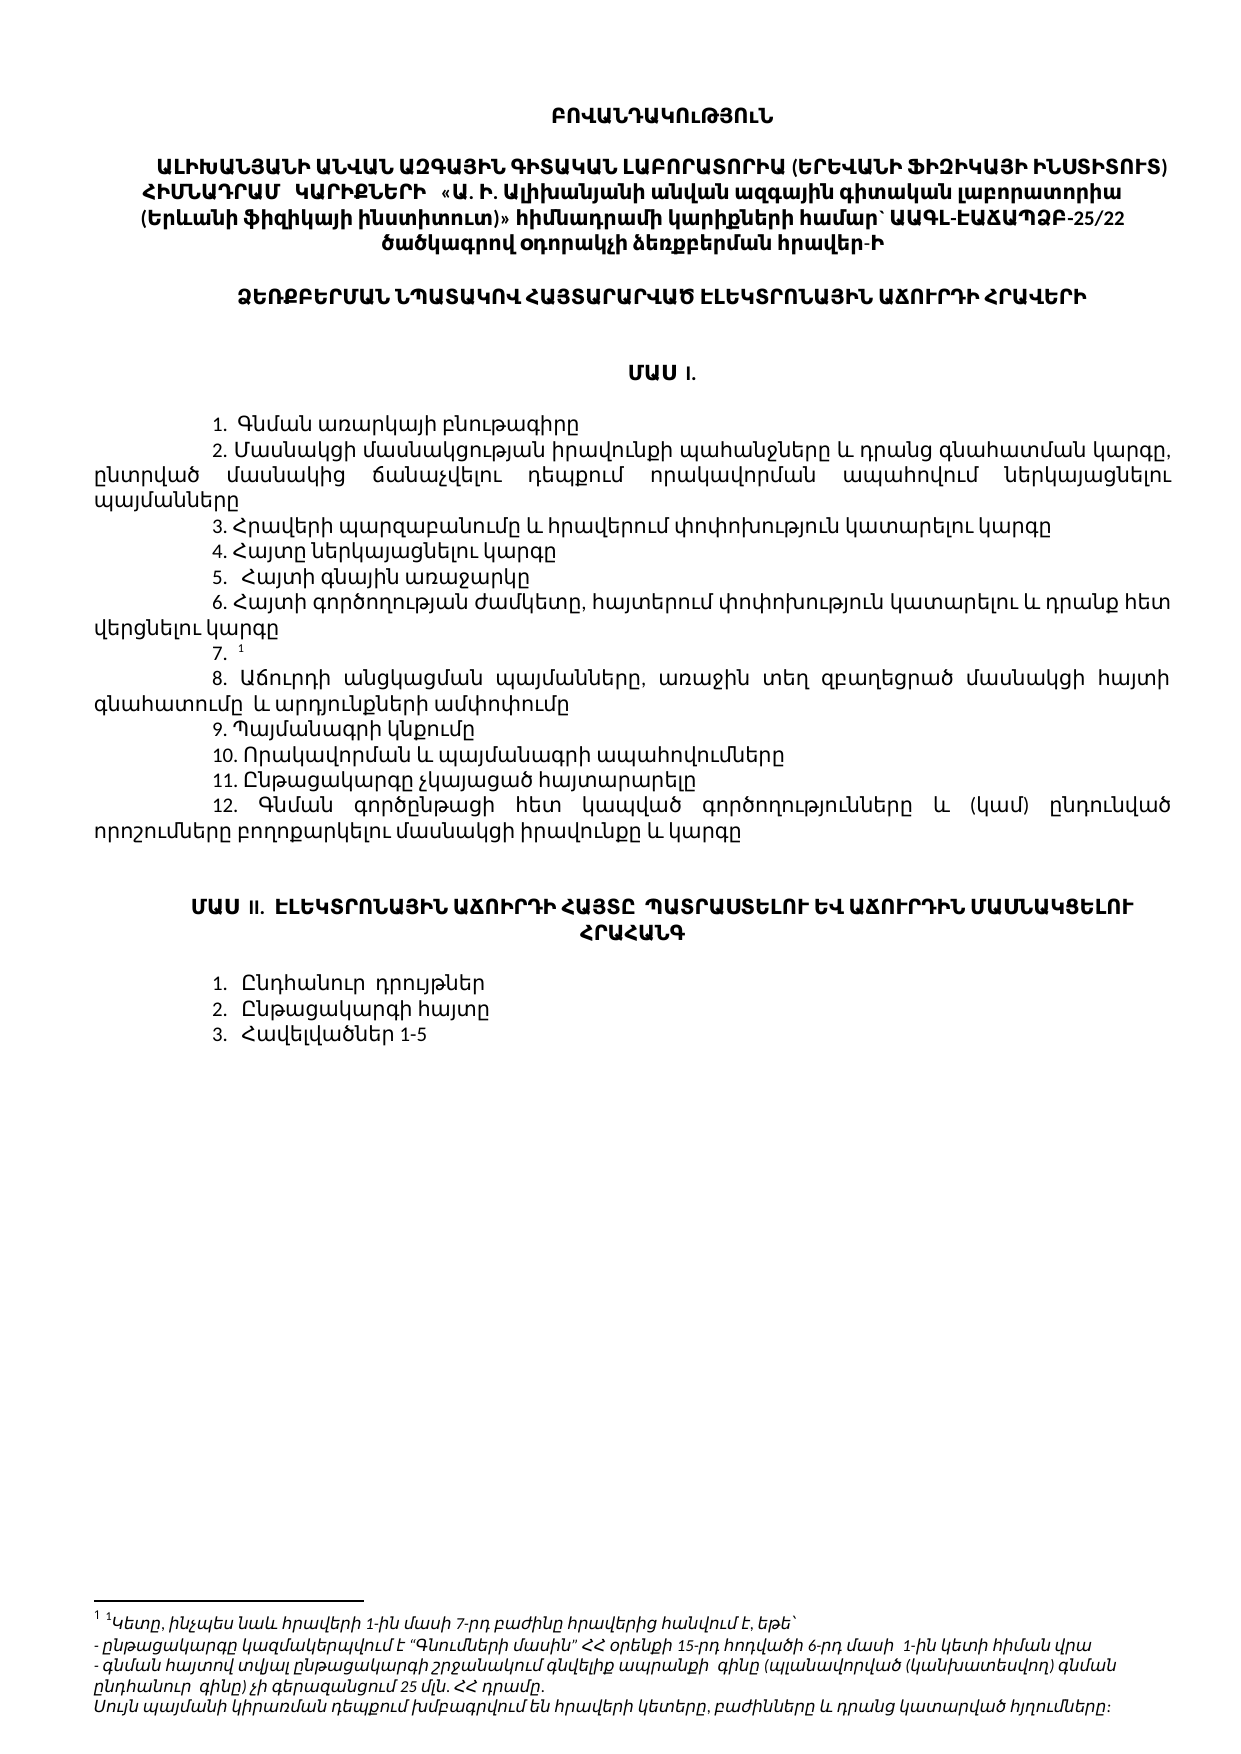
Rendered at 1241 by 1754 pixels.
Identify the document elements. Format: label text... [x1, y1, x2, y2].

text 12. Գնման գործընթացի հետ կապված գործողությունները և (կամ) ընդունված որոշումները բողոքարկելու մասնակցի իրավունքը և կարգը [94, 793, 1171, 843]
text 10. Որակավորման և պայմանագրի ապահովումները [94, 742, 1171, 767]
text 9. Պայմանագրի կնքումը [94, 716, 1171, 742]
text ԲՈՎԱՆԴԱԿՈւԹՅՈւՆ [94, 103, 1171, 128]
text 3. Հավելվածներ 1-5 [94, 1021, 1171, 1047]
text 1. Ընդհանուր դրույթներ [94, 971, 1171, 996]
text ՄԱՍ II. ԷԼԵԿՏՐՈՆԱՅԻՆ ԱՃՈԻՐԴԻ ՀԱՅՏԸ ՊԱՏՐԱՍՏԵԼՈՒ ԵՎ ԱՃՈՒՐԴԻՆ ՄԱՍՆԱԿՑԵԼՈՒ ՀՐԱՀԱՆԳ [94, 894, 1171, 945]
text ԱԼԻԽԱՆՅԱՆԻ ԱՆՎԱՆ ԱԶԳԱՅԻՆ ԳԻՏԱԿԱՆ ԼԱԲՈՐԱՏՈՐԻԱ (ԵՐԵՎԱՆԻ ՖԻԶԻԿԱՅԻ ԻՆՍՏԻՏՈՒՏ) ՀԻՄՆԱԴՐԱՄ ԿԱՐԻՔՆԵՐԻ «Ա. Ի. Ալիխանյանի անվան ազգային գիտական լաբորատորիա (Երևանի ֆիզիկայի ինստիտուտ)» հիմնադրամի կարիքների համար` ԱԱԳԼ-ԷԱՃԱՊՁԲ-25/22 ծածկագրով օդորակչի ձեռքբերման հրավեր-Ի [94, 154, 1171, 256]
text 1. Գնման առարկայի բնութագիրը [94, 411, 1171, 437]
text ՁԵՌՔԲԵՐՄԱՆ ՆՊԱՏԱԿՈՎ ՀԱՅՏԱՐԱՐՎԱԾ ԷԼԵԿՏՐՈՆԱՅԻՆ ԱՃՈՒՐԴԻ ՀՐԱՎԵՐԻ [94, 284, 1171, 310]
text 11. Ընթացակարգը չկայացած հայտարարելը [94, 767, 1171, 793]
text 5. Հայտի գնային առաջարկը [94, 564, 1171, 589]
text 4. Հայտը ներկայացնելու կարգը [94, 538, 1171, 564]
text 2. Ընթացակարգի հայտը [94, 996, 1171, 1021]
text 2. Մասնակցի մասնակցության իրավունքի պահանջները և դրանց գնահատման կարգը, ընտրված մասնակից ճանաչվելու դեպքում որակավորման ապահովում ներկայացնելու պայմանները [94, 437, 1171, 513]
text 7. 1 [94, 640, 1171, 666]
text 8. Աճուրդի անցկացման պայմանները, առաջին տեղ զբաղեցրած մասնակցի հայտի գնահատումը և արդյունքների ամփոփումը [94, 666, 1171, 716]
text 6. Հայտի գործողության ժամկետը, հայտերում փոփոխություն կատարելու և դրանք հետ վերցնելու կարգը [94, 589, 1171, 640]
text 3. Հրավերի պարզաբանումը և հրավերում փոփոխություն կատարելու կարգը [94, 513, 1171, 538]
text ՄԱՍ I. [94, 361, 1171, 386]
